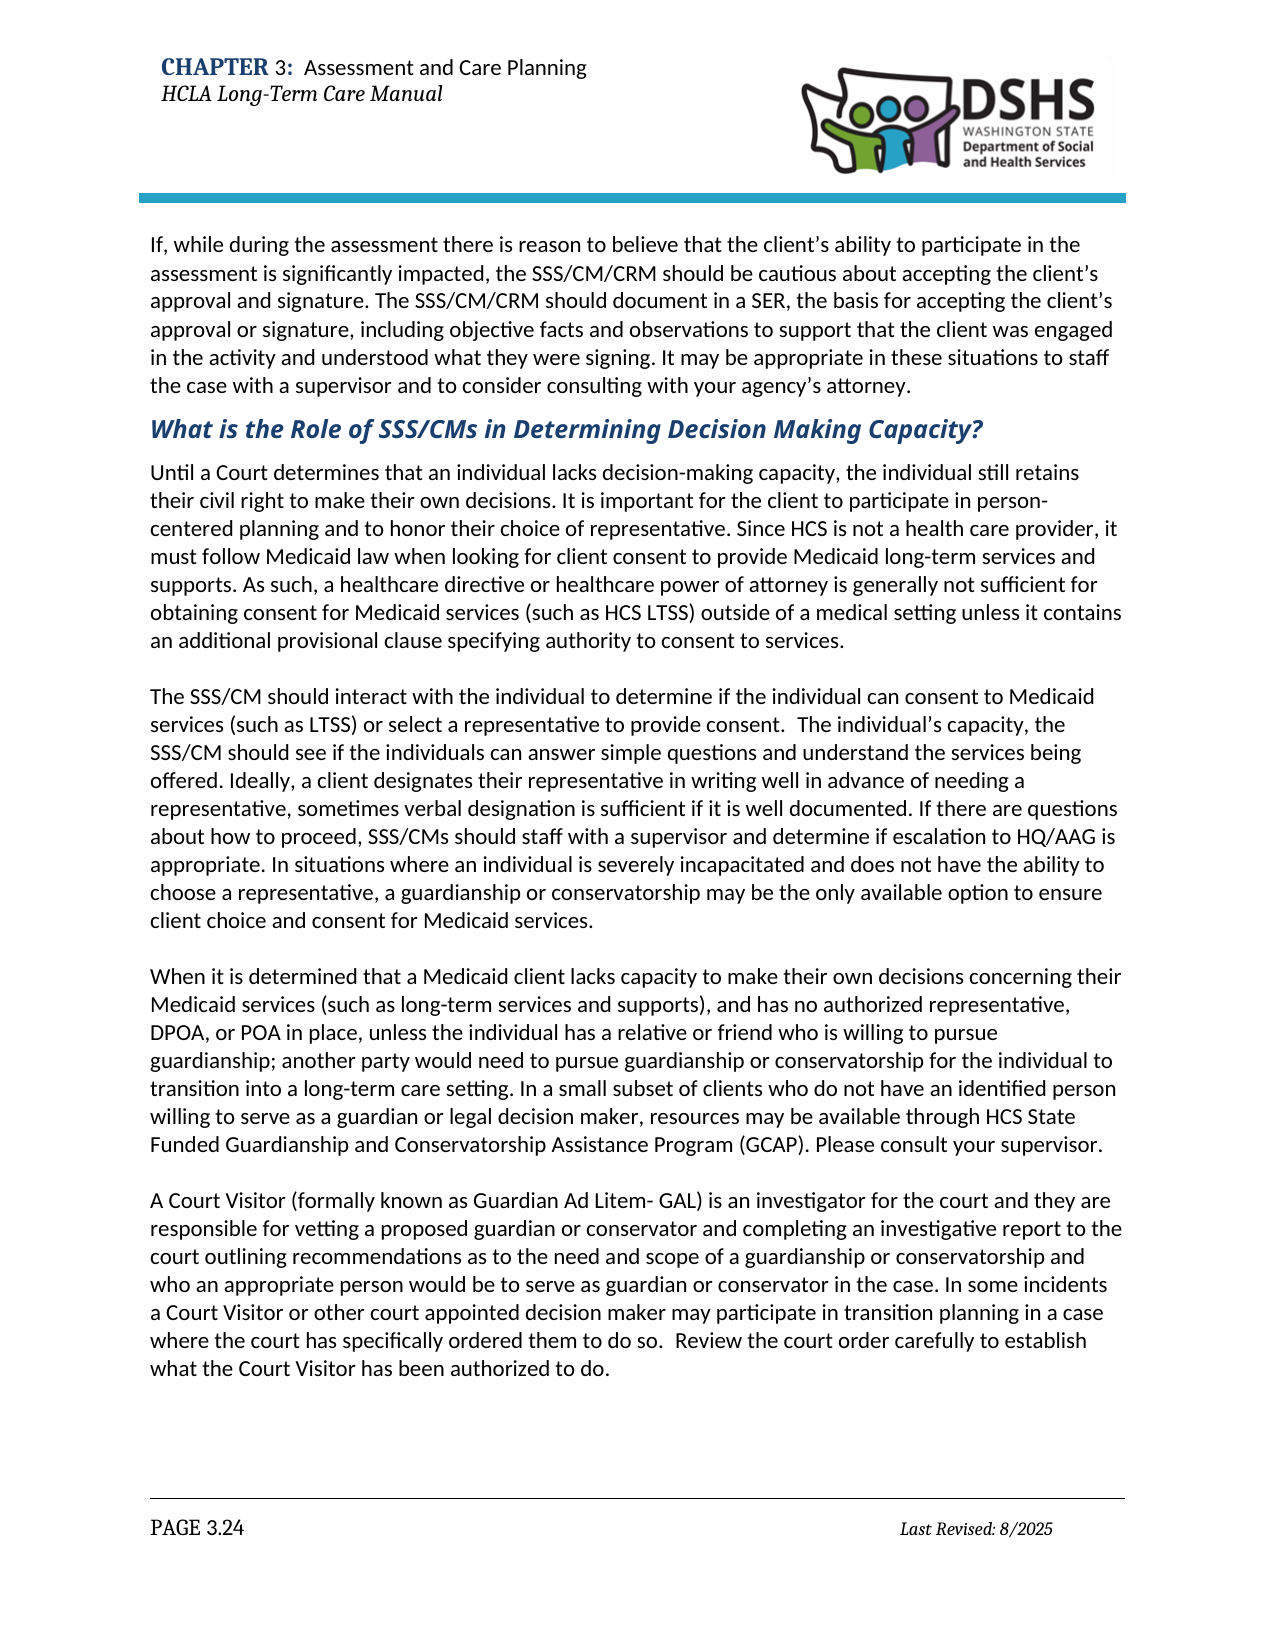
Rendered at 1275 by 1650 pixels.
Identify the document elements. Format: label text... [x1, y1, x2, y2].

text A Court Visitor (formally known as Guardian Ad Litem- GAL) is an investigator for the court and they are responsible for vetting a proposed guardian or conservator and completing an investigative report to the court outlining recommendations as to the need and scope of a guardianship or conservatorship and who an appropriate person would be to serve as guardian or conservator in the case. In some incidents a Court Visitor or other court appointed decision maker may participate in transition planning in a case where the court has specifically ordered them to do so. Review the court order carefully to establish what the Court Visitor has been authorized to do. [150, 1186, 1125, 1382]
text If, while during the assessment there is reason to believe that the client’s ability to participate in the assessment is significantly impacted, the SSS/CM/CRM should be cautious about accepting the client’s approval and signature. The SSS/CM/CRM should document in a SER, the basis for accepting the client’s approval or signature, including objective facts and observations to support that the client was engaged in the activity and understood what they were signing. It may be appropriate in these situations to staff the case with a supervisor and to consider consulting with your agency’s attorney. [150, 231, 1125, 399]
subtitle What is the Role of SSS/CMs in Determining Decision Making Capacity? [150, 411, 1125, 445]
text Until a Court determines that an individual lacks decision-making capacity, the individual still retains their civil right to make their own decisions. It is important for the client to participate in person-centered planning and to honor their choice of representative. Since HCS is not a health care provider, it must follow Medicaid law when looking for client consent to provide Medicaid long-term services and supports. As such, a healthcare directive or healthcare power of attorney is generally not sufficient for obtaining consent for Medicaid services (such as HCS LTSS) outside of a medical setting unless it contains an additional provisional clause specifying authority to consent to services. [150, 458, 1125, 654]
text When it is determined that a Medicaid client lacks capacity to make their own decisions concerning their Medicaid services (such as long-term services and supports), and has no authorized representative, DPOA, or POA in place, unless the individual has a relative or friend who is willing to pursue guardianship; another party would need to pursue guardianship or conservatorship for the individual to transition into a long-term care setting. In a small subset of clients who do not have an identified person willing to serve as a guardian or legal decision maker, resources may be available through HCS State Funded Guardianship and Conservatorship Assistance Program (GCAP). Please consult your supervisor. [150, 962, 1125, 1158]
text The SSS/CM should interact with the individual to determine if the individual can consent to Medicaid services (such as LTSS) or select a representative to provide consent. The individual’s capacity, the SSS/CM should see if the individuals can answer simple questions and understand the services being offered. Ideally, a client designates their representative in writing well in advance of needing a representative, sometimes verbal designation is sufficient if it is well documented. If there are questions about how to proceed, SSS/CMs should staff with a supervisor and determine if escalation to HQ/AAG is appropriate. In situations where an individual is severely incapacitated and does not have the ability to choose a representative, a guardianship or conservatorship may be the only available option to ensure client choice and consent for Medicaid services. [150, 682, 1125, 934]
picture [791, 52, 1115, 189]
